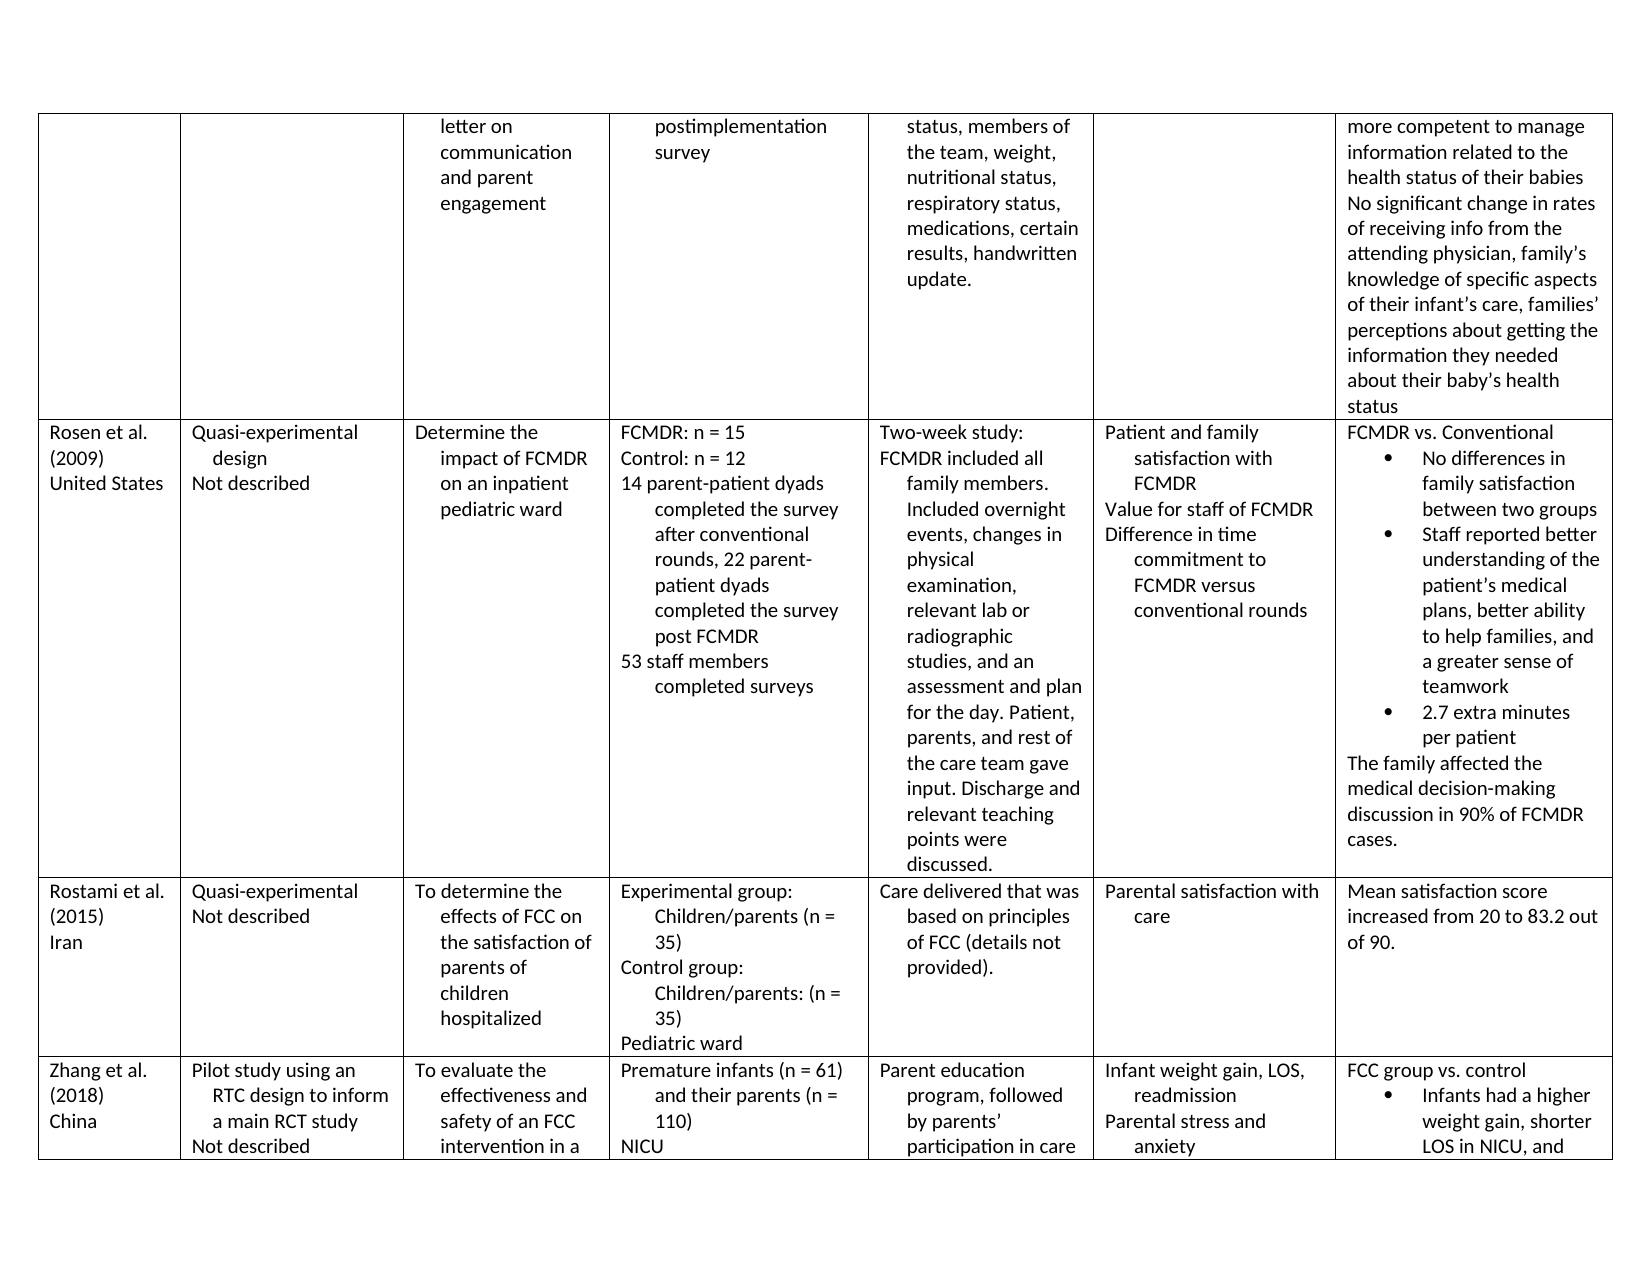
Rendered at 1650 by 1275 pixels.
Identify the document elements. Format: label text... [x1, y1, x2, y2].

table_cell Experimental group: Children/parents (n = 35) Control group: Children/parents: (n = 35) Pediatric ward [610, 878, 868, 1056]
table_cell Determine the impact of FCMDR on an inpatient pediatric ward [404, 420, 609, 877]
table_cell Rostami et al. (2015) Iran [39, 878, 180, 1056]
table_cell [181, 114, 403, 418]
table_cell Quasi-experimental design Not described [181, 420, 403, 877]
table_cell Care delivered that was based on principles of FCC (details not provided). [869, 878, 1093, 1056]
table_cell Two-week study: FCMDR included all family members. Included overnight events, changes in physical examination, relevant lab or radiographic studies, and an assessment and plan for the day. Patient, parents, and rest of the care team gave input. Discharge and relevant teaching points were discussed. [869, 420, 1093, 877]
table_cell FCMDR vs. Conventional No differences in family satisfaction between two groups Staff reported better understanding of the patient’s medical plans, better ability to help families, and a greater sense of teamwork 2.7 extra minutes per patient The family affected the medical decision-making discussion in 90% of FCMDR cases. [1336, 420, 1612, 877]
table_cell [610, 1057, 868, 1159]
table_cell Quasi-experimental Not described [181, 878, 403, 1056]
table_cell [1336, 114, 1612, 418]
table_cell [404, 1057, 609, 1159]
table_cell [181, 1057, 403, 1159]
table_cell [869, 1057, 1093, 1159]
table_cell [39, 1057, 180, 1159]
table_cell Parental satisfaction with care [1094, 878, 1335, 1056]
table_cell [1336, 1057, 1612, 1159]
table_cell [1094, 1057, 1335, 1159]
table_cell Mean satisfaction score increased from 20 to 83.2 out of 90. [1336, 878, 1612, 1056]
table_cell Rosen et al. (2009) United States [39, 420, 180, 877]
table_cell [39, 114, 180, 418]
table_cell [404, 114, 609, 418]
table_cell FCMDR: n = 15 Control: n = 12 14 parent-patient dyads completed the survey after conventional rounds, 22 parent-patient dyads completed the survey post FCMDR 53 staff members completed surveys [610, 420, 868, 877]
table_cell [869, 114, 1093, 418]
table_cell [1094, 114, 1335, 418]
table_cell To determine the effects of FCC on the satisfaction of parents of children hospitalized [404, 878, 609, 1056]
table_cell Patient and family satisfaction with FCMDR Value for staff of FCMDR Difference in time commitment to FCMDR versus conventional rounds [1094, 420, 1335, 877]
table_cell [610, 114, 868, 418]
